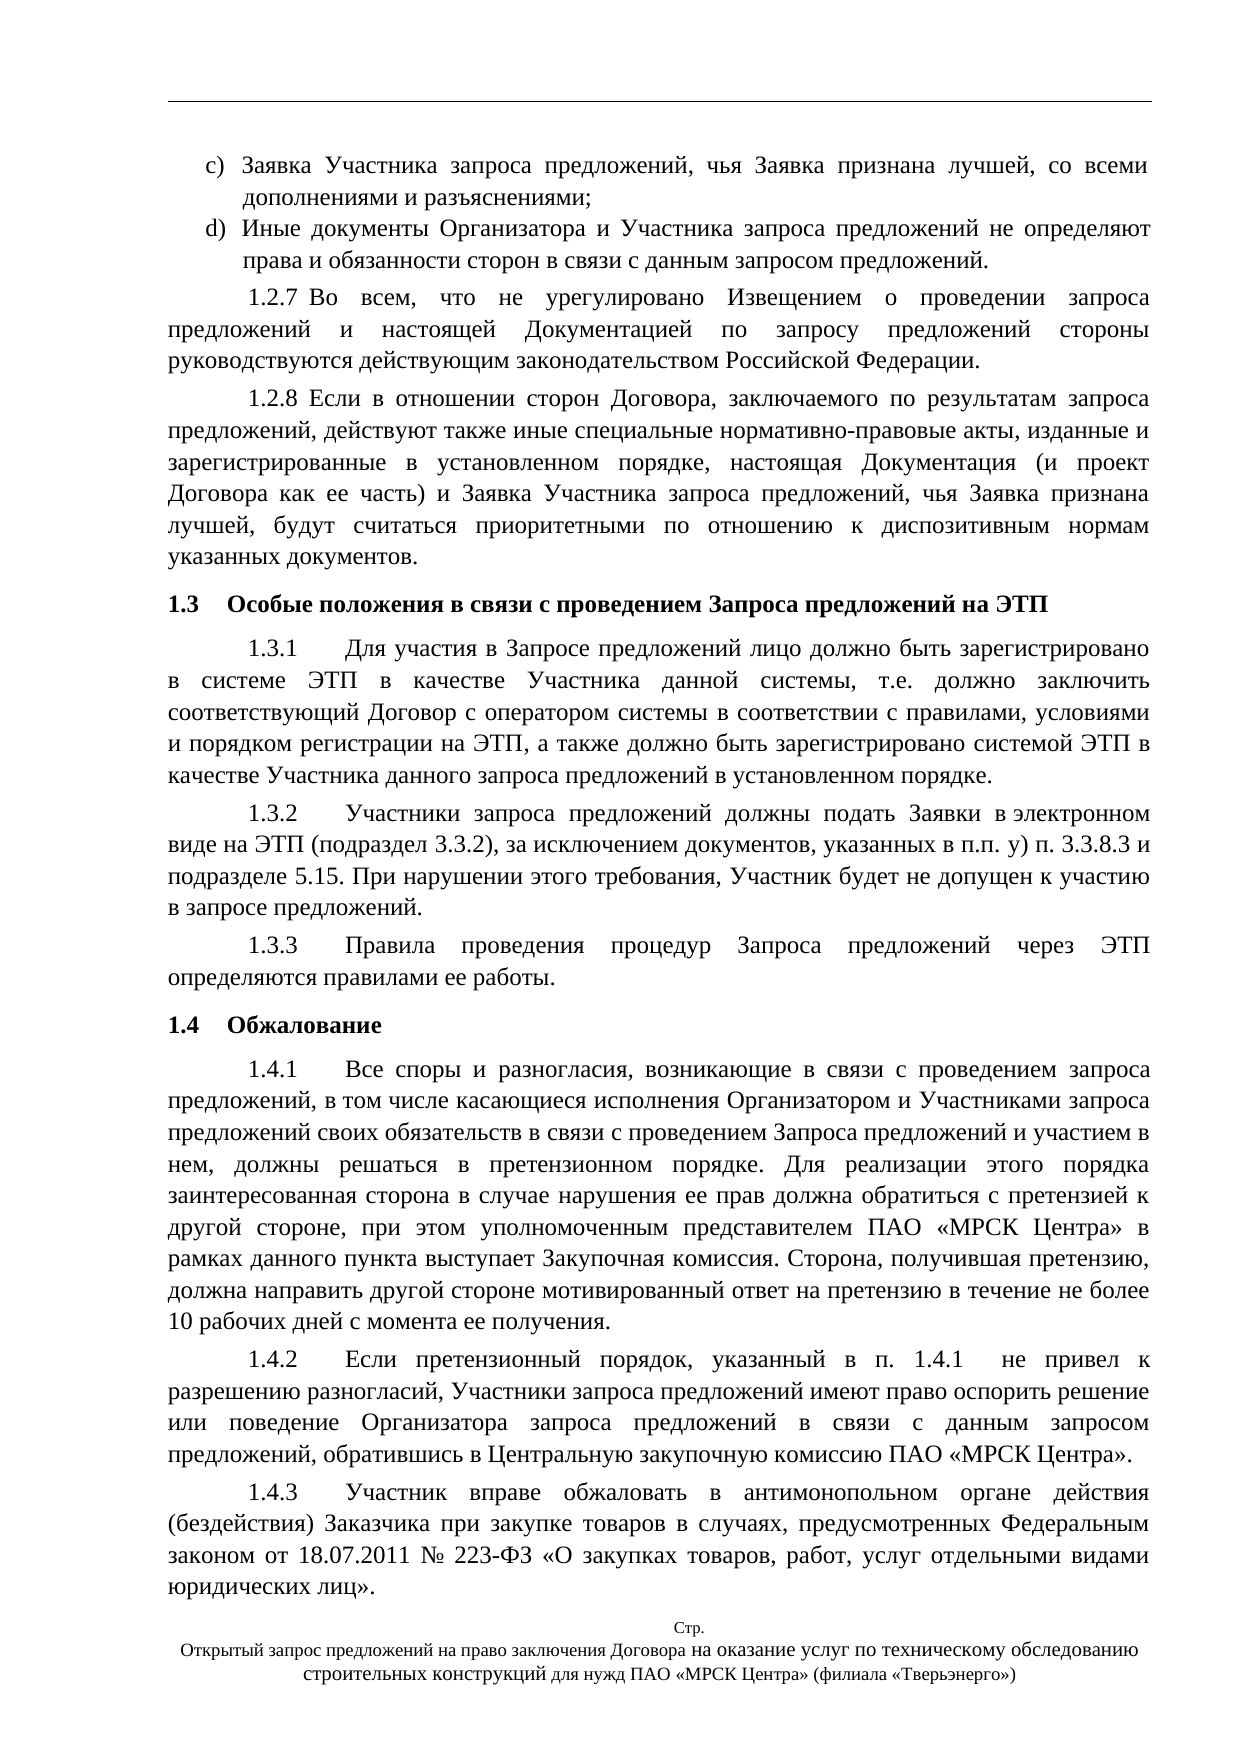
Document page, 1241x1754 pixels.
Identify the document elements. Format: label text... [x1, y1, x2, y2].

subtitle Особые положения в связи с проведением Запроса предложений на ЭТП [168, 589, 1152, 618]
list Если в отношении сторон Договора, заключаемого по результатам запроса предложений, действуют также иные специальные нормативно-правовые акты, изданные и зарегистрированные в установленном порядке, настоящая Документация (и проект Договора как ее часть) и Заявка Участника запроса предложений, чья Заявка признана лучшей, будут считаться приоритетными по отношению к диспозитивным нормам указанных документов. [168, 383, 1150, 570]
list Иные документы Организатора и Участника запроса предложений не определяют права и обязанности сторон в связи с данным запросом предложений. [205, 213, 1152, 273]
subtitle Обжалование [168, 1010, 1152, 1039]
list Заявка Участника запроса предложений, чья Заявка признана лучшей, со всеми дополнениями и разъяснениями; [205, 150, 1148, 210]
list Для участия в Запросе предложений лицо должно быть зарегистрировано в системе ЭТП в качестве Участника данной системы, т.е. должно заключить соответствующий Договор с оператором системы в соответствии с правилами, условиями и порядком регистрации на ЭТП, а также должно быть зарегистрировано системой ЭТП в качестве Участника данного запроса предложений в установленном порядке. [168, 633, 1150, 788]
list Правила проведения процедур Запроса предложений через ЭТП определяются правилами ее работы. [168, 930, 1150, 990]
list Участник вправе обжаловать в антимонопольном органе действия (бездействия) Заказчика при закупке товаров в случаях, предусмотренных Федеральным законом от 18.07.2011 № 223-ФЗ «О закупках товаров, работ, услуг отдельными видами юридических лиц». [168, 1477, 1150, 1600]
list Участники запроса предложений должны подать Заявки в электронном виде на ЭТП (подраздел 3.3.2), за исключением документов, указанных в п.п. у) п. 3.3.8.3 и подразделе 5.15. При нарушении этого требования, Участник будет не допущен к участию в запросе предложений. [168, 798, 1150, 921]
list Во всем, что не урегулировано Извещением о проведении запроса предложений и настоящей Документацией по запросу предложений стороны руководствуются действующим законодательством Российской Федерации. [168, 282, 1150, 374]
list Если претензионный порядок, указанный в п. 1.4.1 не привел к разрешению разногласий, Участники запроса предложений имеют право оспорить решение или поведение Организатора запроса предложений в связи с данным запросом предложений, обратившись в Центральную закупочную комиссию ПАО «МРСК Центра». [168, 1344, 1150, 1468]
list Все споры и разногласия, возникающие в связи с проведением запроса предложений, в том числе касающиеся исполнения Организатором и Участниками запроса предложений своих обязательств в связи с проведением Запроса предложений и участием в нем, должны решаться в претензионном порядке. Для реализации этого порядка заинтересованная сторона в случае нарушения ее прав должна обратиться с претензией к другой стороне, при этом уполномоченным представителем ПАО «МРСК Центра» в рамках данного пункта выступает Закупочная комиссия. Сторона, получившая претензию, должна направить другой стороне мотивированный ответ на претензию в течение не более 10 рабочих дней с момента ее получения. [168, 1054, 1150, 1335]
